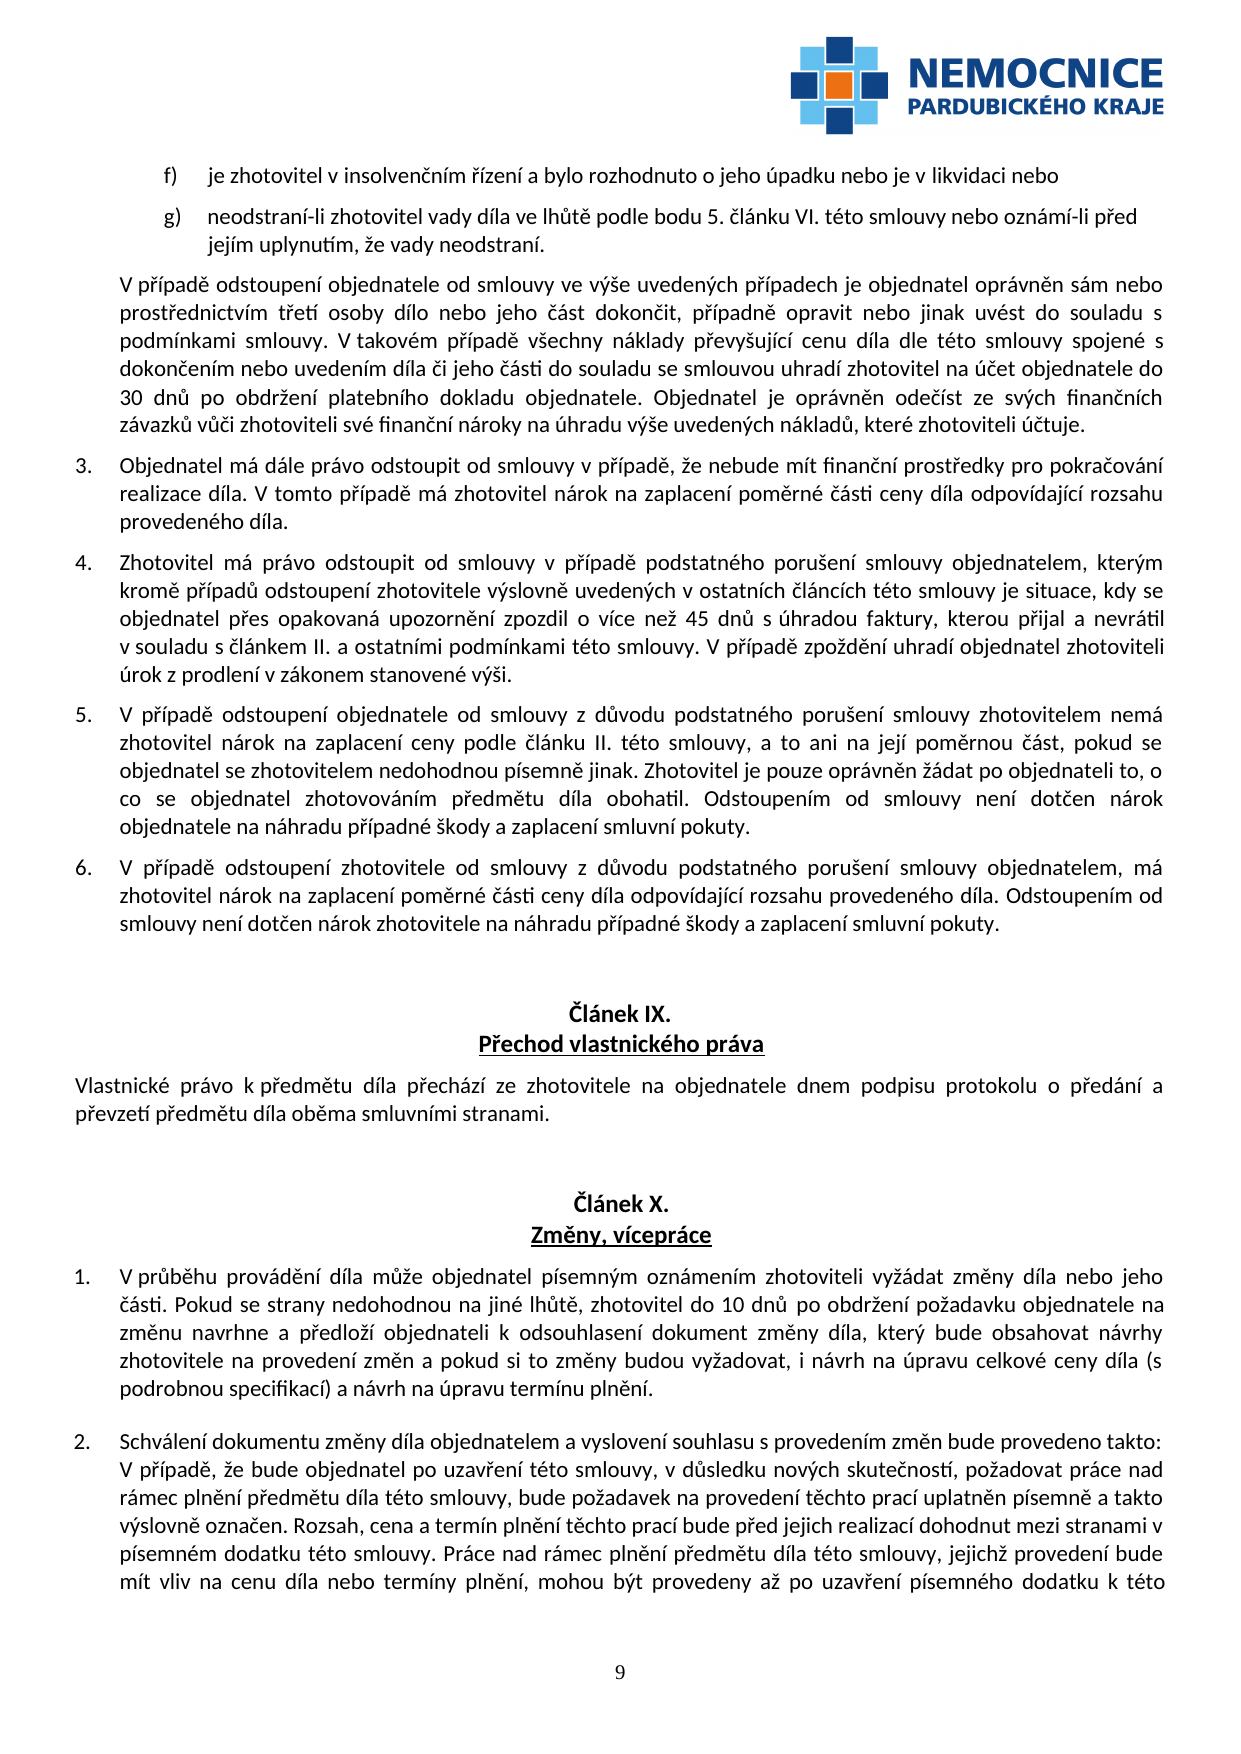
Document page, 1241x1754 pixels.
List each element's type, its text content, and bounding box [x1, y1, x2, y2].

text 1. V průběhu provádění díla může objednatel písemným oznámením zhotoviteli vyžádat změny díla nebo jeho části. Pokud se strany nedohodnou na jiné lhůtě, zhotovitel do 10 dnů po obdržení požadavku objednatele na změnu navrhne a předloží objednateli k odsouhlasení dokument změny díla, který bude obsahovat návrhy zhotovitele na provedení změn a pokud si to změny budou vyžadovat, i návrh na úpravu celkové ceny díla (s podrobnou specifikací) a návrh na úpravu termínu plnění. [73, 1262, 1165, 1402]
text Přechod vlastnického práva [75, 1028, 1168, 1059]
text 2. Schválení dokumentu změny díla objednatelem a vyslovení souhlasu s provedením změn bude provedeno takto: [73, 1427, 1165, 1455]
text 6. V případě odstoupení zhotovitele od smlouvy z důvodu podstatného porušení smlouvy objednatelem, má zhotovitel nárok na zaplacení poměrné části ceny díla odpovídající rozsahu provedeného díla. Odstoupením od smlouvy není dotčen nárok zhotovitele na náhradu případné škody a zaplacení smluvní pokuty. [75, 853, 1165, 937]
text V případě odstoupení objednatele od smlouvy ve výše uvedených případech je objednatel oprávněn sám nebo prostřednictvím třetí osoby dílo nebo jeho část dokončit, případně opravit nebo jinak uvést do souladu s podmínkami smlouvy. V takovém případě všechny náklady převyšující cenu díla dle této smlouvy spojené s dokončením nebo uvedením díla či jeho části do souladu se smlouvou uhradí zhotovitel na účet objednatele do 30 dnů po obdržení platebního dokladu objednatele. Objednatel je oprávněn odečíst ze svých finančních závazků vůči zhotoviteli své finanční nároky na úhradu výše uvedených nákladů, které zhotoviteli účtuje. [119, 271, 1165, 439]
picture [789, 35, 1164, 136]
text Změny, vícepráce [75, 1219, 1168, 1250]
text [119, 1455, 1165, 1595]
text f) je zhotovitel v insolvenčním řízení a bylo rozhodnuto o jeho úpadku nebo je v likvidaci nebo [164, 161, 1165, 189]
text Článek IX. [75, 998, 1165, 1028]
text 5. V případě odstoupení objednatele od smlouvy z důvodu podstatného porušení smlouvy zhotovitelem nemá zhotovitel nárok na zaplacení ceny podle článku II. této smlouvy, a to ani na její poměrnou část, pokud se objednatel se zhotovitelem nedohodnou písemně jinak. Zhotovitel je pouze oprávněn žádat po objednateli to, o co se objednatel zhotovováním předmětu díla obohatil. Odstoupením od smlouvy není dotčen nárok objednatele na náhradu případné škody a zaplacení smluvní pokuty. [75, 700, 1165, 840]
text 4. Zhotovitel má právo odstoupit od smlouvy v případě podstatného porušení smlouvy objednatelem, kterým kromě případů odstoupení zhotovitele výslovně uvedených v ostatních článcích této smlouvy je situace, kdy se objednatel přes opakovaná upozornění zpozdil o více než 45 dnů s úhradou faktury, kterou přijal a nevrátil v souladu s článkem II. a ostatními podmínkami této smlouvy. V případě zpoždění uhradí objednatel zhotoviteli úrok z prodlení v zákonem stanovené výši. [75, 548, 1165, 688]
text 3. Objednatel má dále právo odstoupit od smlouvy v případě, že nebude mít finanční prostředky pro pokračování realizace díla. V tomto případě má zhotovitel nárok na zaplacení poměrné části ceny díla odpovídající rozsahu provedeného díla. [75, 451, 1165, 535]
text Článek X. [75, 1189, 1168, 1219]
text Vlastnické právo k předmětu díla přechází ze zhotovitele na objednatele dnem podpisu protokolu o předání a převzetí předmětu díla oběma smluvními stranami. [75, 1072, 1165, 1128]
text g) neodstraní-li zhotovitel vady díla ve lhůtě podle bodu 5. článku VI. této smlouvy nebo oznámí-li před jejím uplynutím, že vady neodstraní. [164, 202, 1165, 258]
